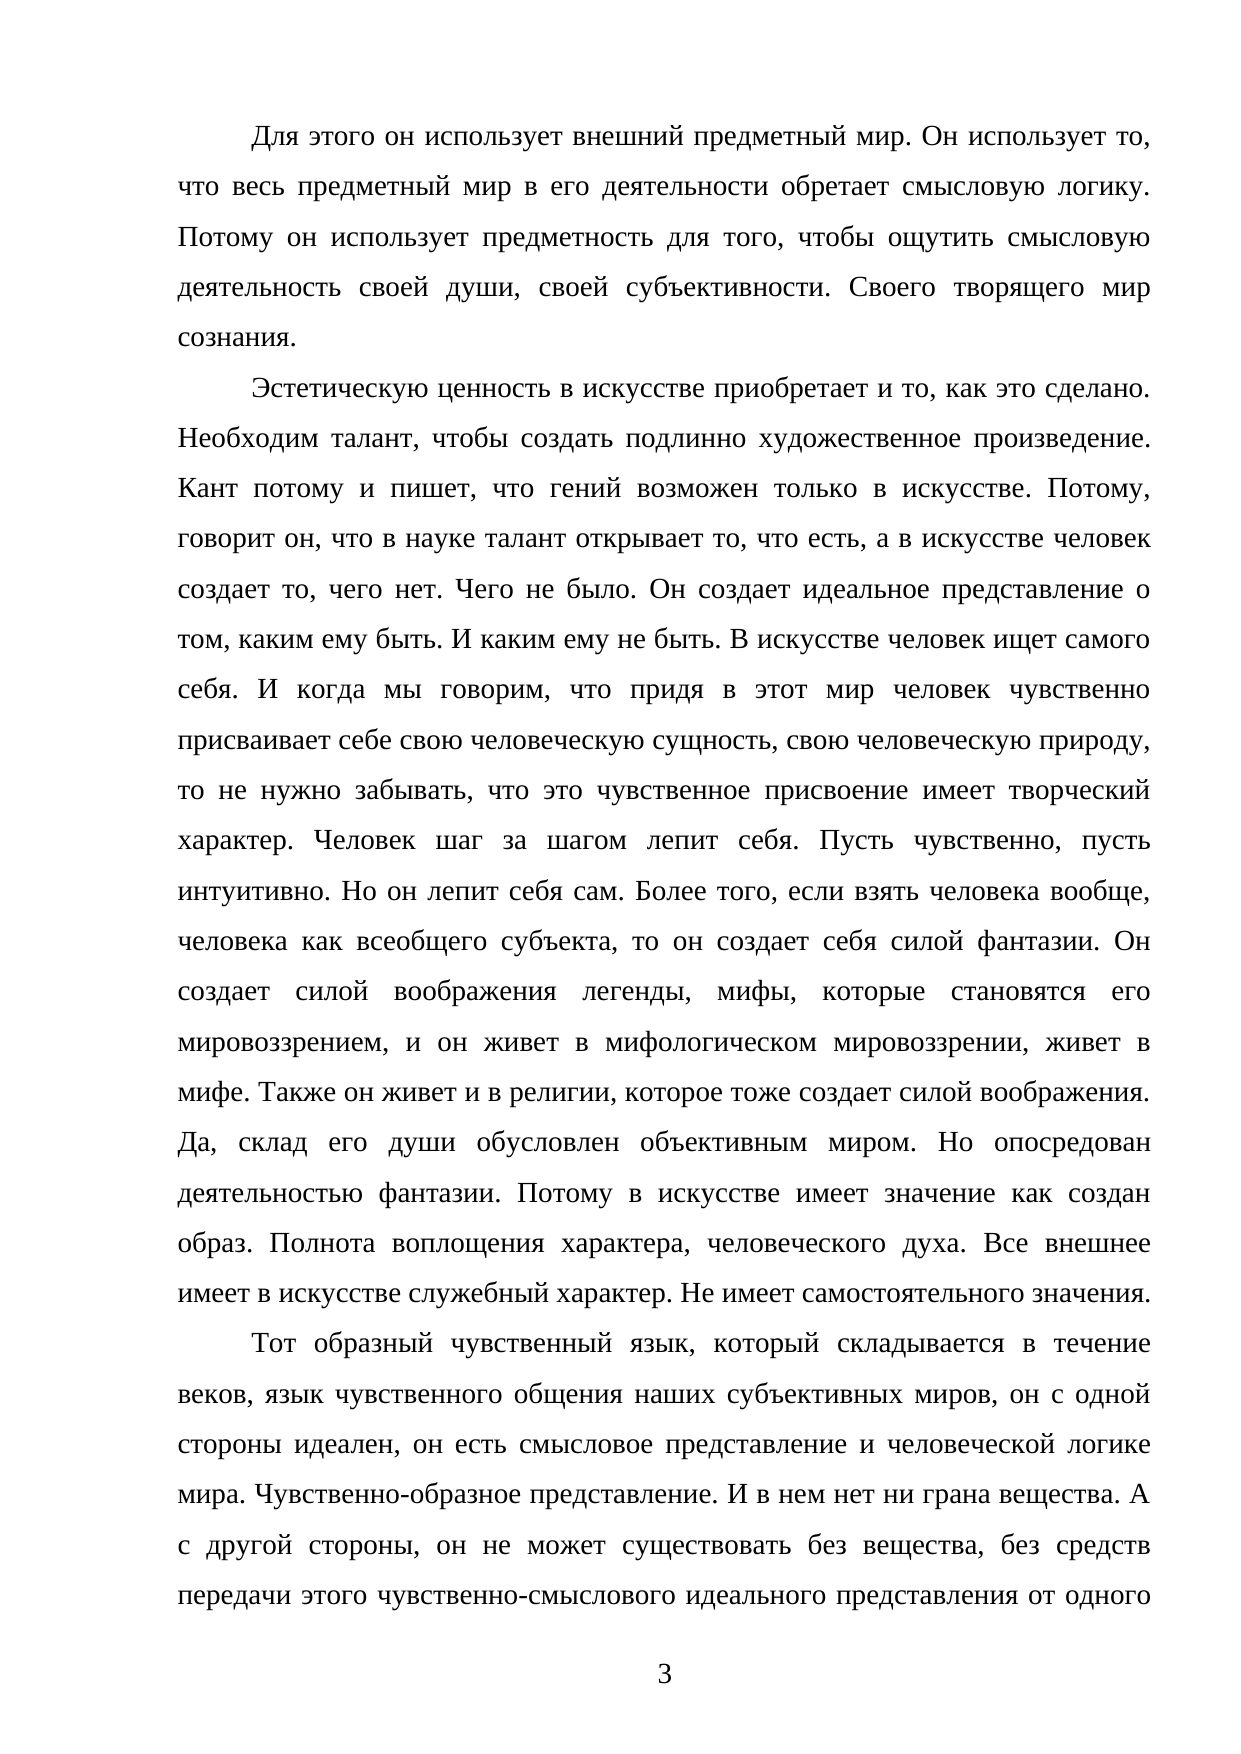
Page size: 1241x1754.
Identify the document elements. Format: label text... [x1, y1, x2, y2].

text Эстетическую ценность в искусстве приобретает и то, как это сделано. Необходим талант, чтобы создать подлинно художественное произведение. Кант потому и пишет, что гений возможен только в искусстве. Потому, говорит он, что в науке талант открывает то, что есть, а в искусстве человек создает то, чего нет. Чего не было. Он создает идеальное представление о том, каким ему быть. И каким ему не быть. В искусстве человек ищет самого себя. И когда мы говорим, что придя в этот мир человек чувственно присваивает себе свою человеческую сущность, свою человеческую природу, то не нужно забывать, что это чувственное присвоение имеет творческий характер. Человек шаг за шагом лепит себя. Пусть чувственно, пусть интуитивно. Но он лепит себя сам. Более того, если взять человека вообще, человека как всеобщего субъекта, то он создает себя силой фантазии. Он создает силой воображения легенды, мифы, которые становятся его мировоззрением, и он живет в мифологическом мировоззрении, живет в мифе. Также он живет и в религии, которое тоже создает силой воображения. Да, склад его души обусловлен объективным миром. Но опосредован деятельностью фантазии. Потому в искусстве имеет значение как создан образ. Полнота воплощения характера, человеческого духа. Все внешнее имеет в искусстве служебный характер. Не имеет самостоятельного значения. [177, 370, 1152, 1309]
text Для этого он использует внешний предметный мир. Он использует то, что весь предметный мир в его деятельности обретает смысловую логику. Потому он использует предметность для того, чтобы ощутить смысловую деятельность своей души, своей субъективности. Своего творящего мир сознания. [177, 118, 1152, 353]
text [177, 1326, 1152, 1611]
